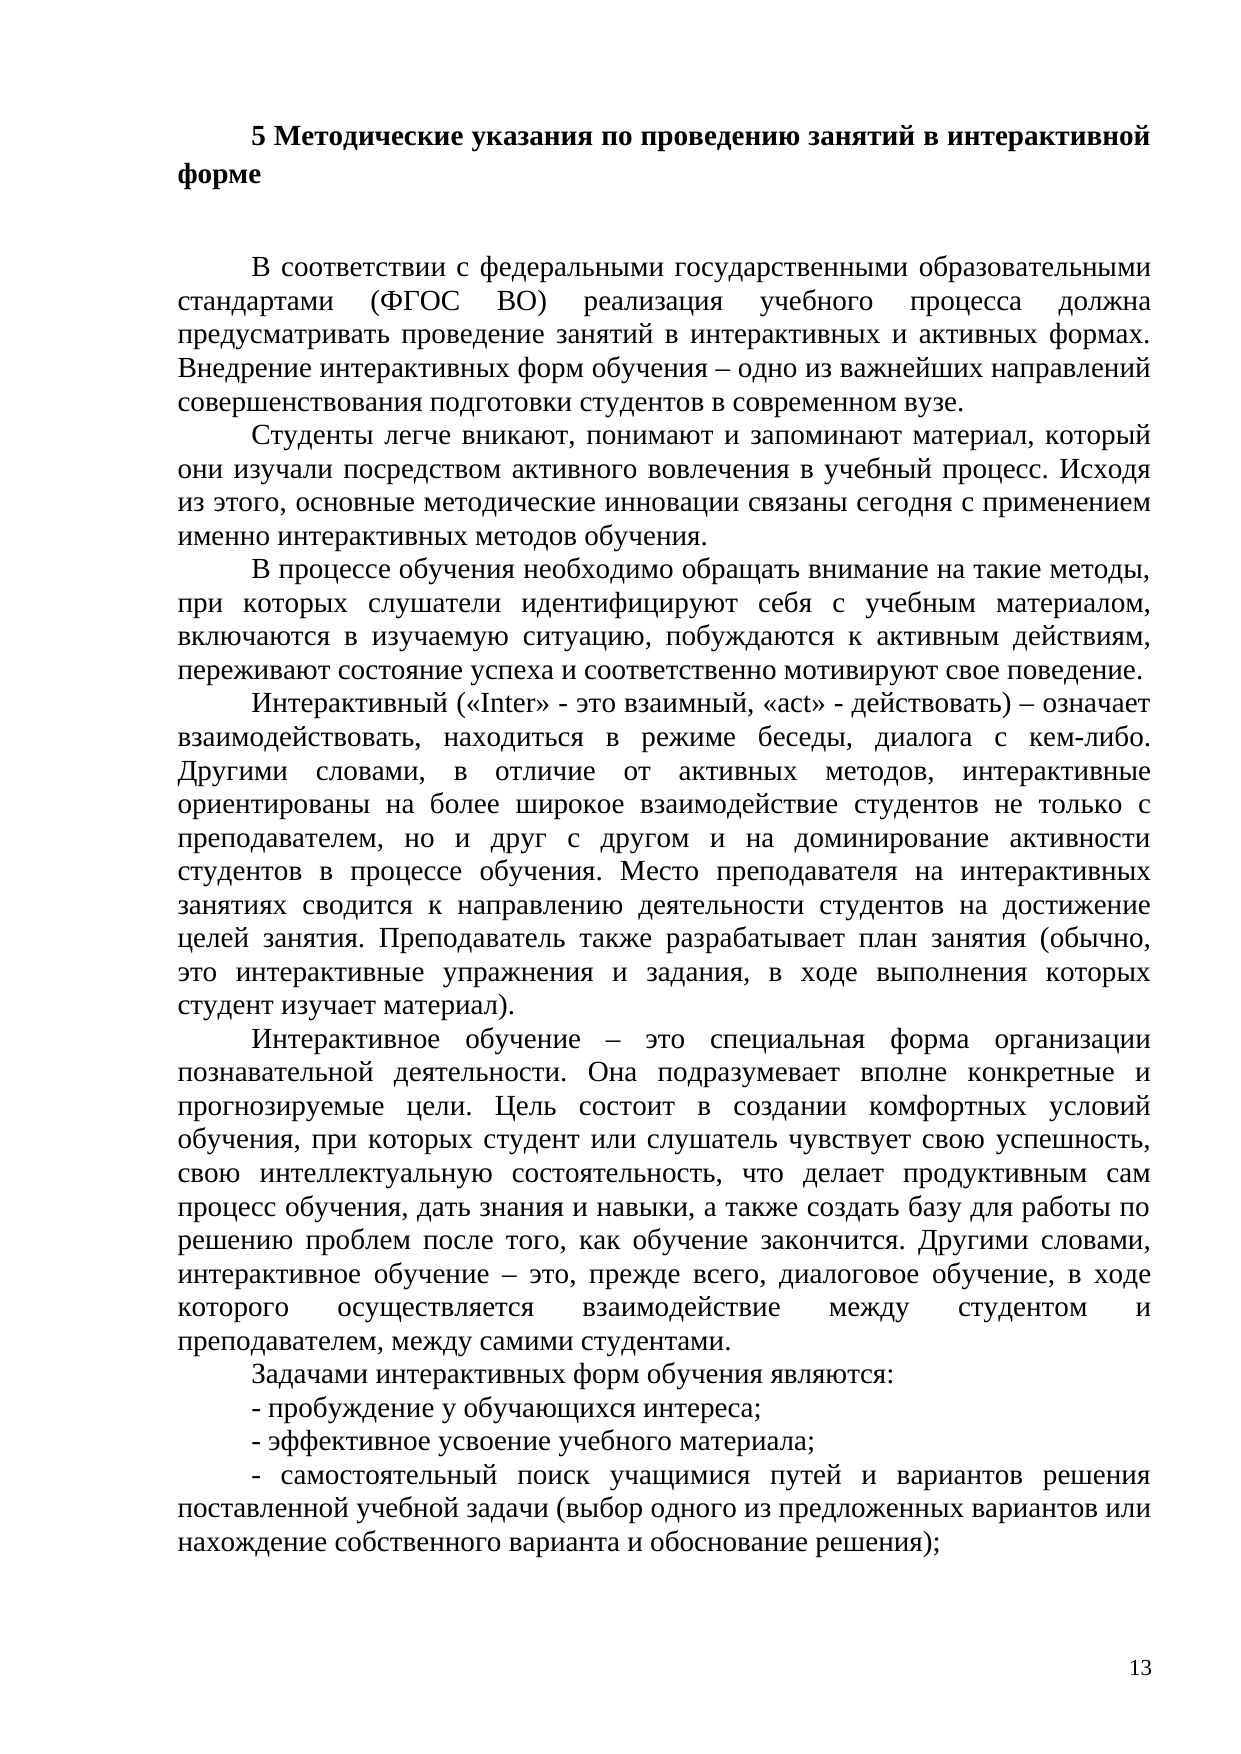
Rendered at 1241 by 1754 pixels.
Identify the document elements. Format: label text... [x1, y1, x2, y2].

text В соответствии с федеральными государственными образовательными стандартами (ФГОС ВО) реализация учебного процесса должна предусматривать проведение занятий в интерактивных и активных формах. Внедрение интерактивных форм обучения – одно из важнейших направлений совершенствования подготовки студентов в современном вузе. [177, 249, 1152, 417]
text Студенты легче вникают, понимают и запоминают материал, который они изучали посредством активного вовлечения в учебный процесс. Исходя из этого, основные методические инновации связаны сегодня с применением именно интерактивных методов обучения. [177, 417, 1152, 551]
text Задачами интерактивных форм обучения являются: [177, 1356, 1152, 1390]
text - пробуждение у обучающихся интереса; [177, 1390, 1152, 1423]
text Интерактивное обучение – это специальная форма организации познавательной деятельности. Она подразумевает вполне конкретные и прогнозируемые цели. Цель состоит в создании комфортных условий обучения, при которых студент или слушатель чувствует свою успешность, свою интеллектуальную состоятельность, что делает продуктивным сам процесс обучения, дать знания и навыки, а также создать базу для работы по решению проблем после того, как обучение закончится. Другими словами, интерактивное обучение – это, прежде всего, диалоговое обучение, в ходе которого осуществляется взаимодействие между студентом и преподавателем, между самими студентами. [177, 1021, 1152, 1356]
text Интерактивный («Inter» - это взаимный, «act» - действовать) – означает взаимодействовать, находиться в режиме беседы, диалога с кем-либо. Другими словами, в отличие от активных методов, интерактивные ориентированы на более широкое взаимодействие студентов не только с преподавателем, но и друг с другом и на доминирование активности студентов в процессе обучения. Место преподавателя на интерактивных занятиях сводится к направлению деятельности студентов на достижение целей занятия. Преподаватель также разрабатывает план занятия (обычно, это интерактивные упражнения и задания, в ходе выполнения которых студент изучает материал). [177, 686, 1152, 1021]
text В процессе обучения необходимо обращать внимание на такие методы, при которых слушатели идентифицируют себя с учебным материалом, включаются в изучаемую ситуацию, побуждаются к активным действиям, переживают состояние успеха и соответственно мотивируют свое поведение. [177, 551, 1152, 686]
text - эффективное усвоение учебного материала; [177, 1423, 1152, 1457]
text 5 Методические указания по проведению занятий в интерактивной форме [177, 118, 1152, 190]
text - самостоятельный поиск учащимися путей и вариантов решения поставленной учебной задачи (выбор одного из предложенных вариантов или нахождение собственного варианта и обоснование решения); [177, 1457, 1152, 1558]
